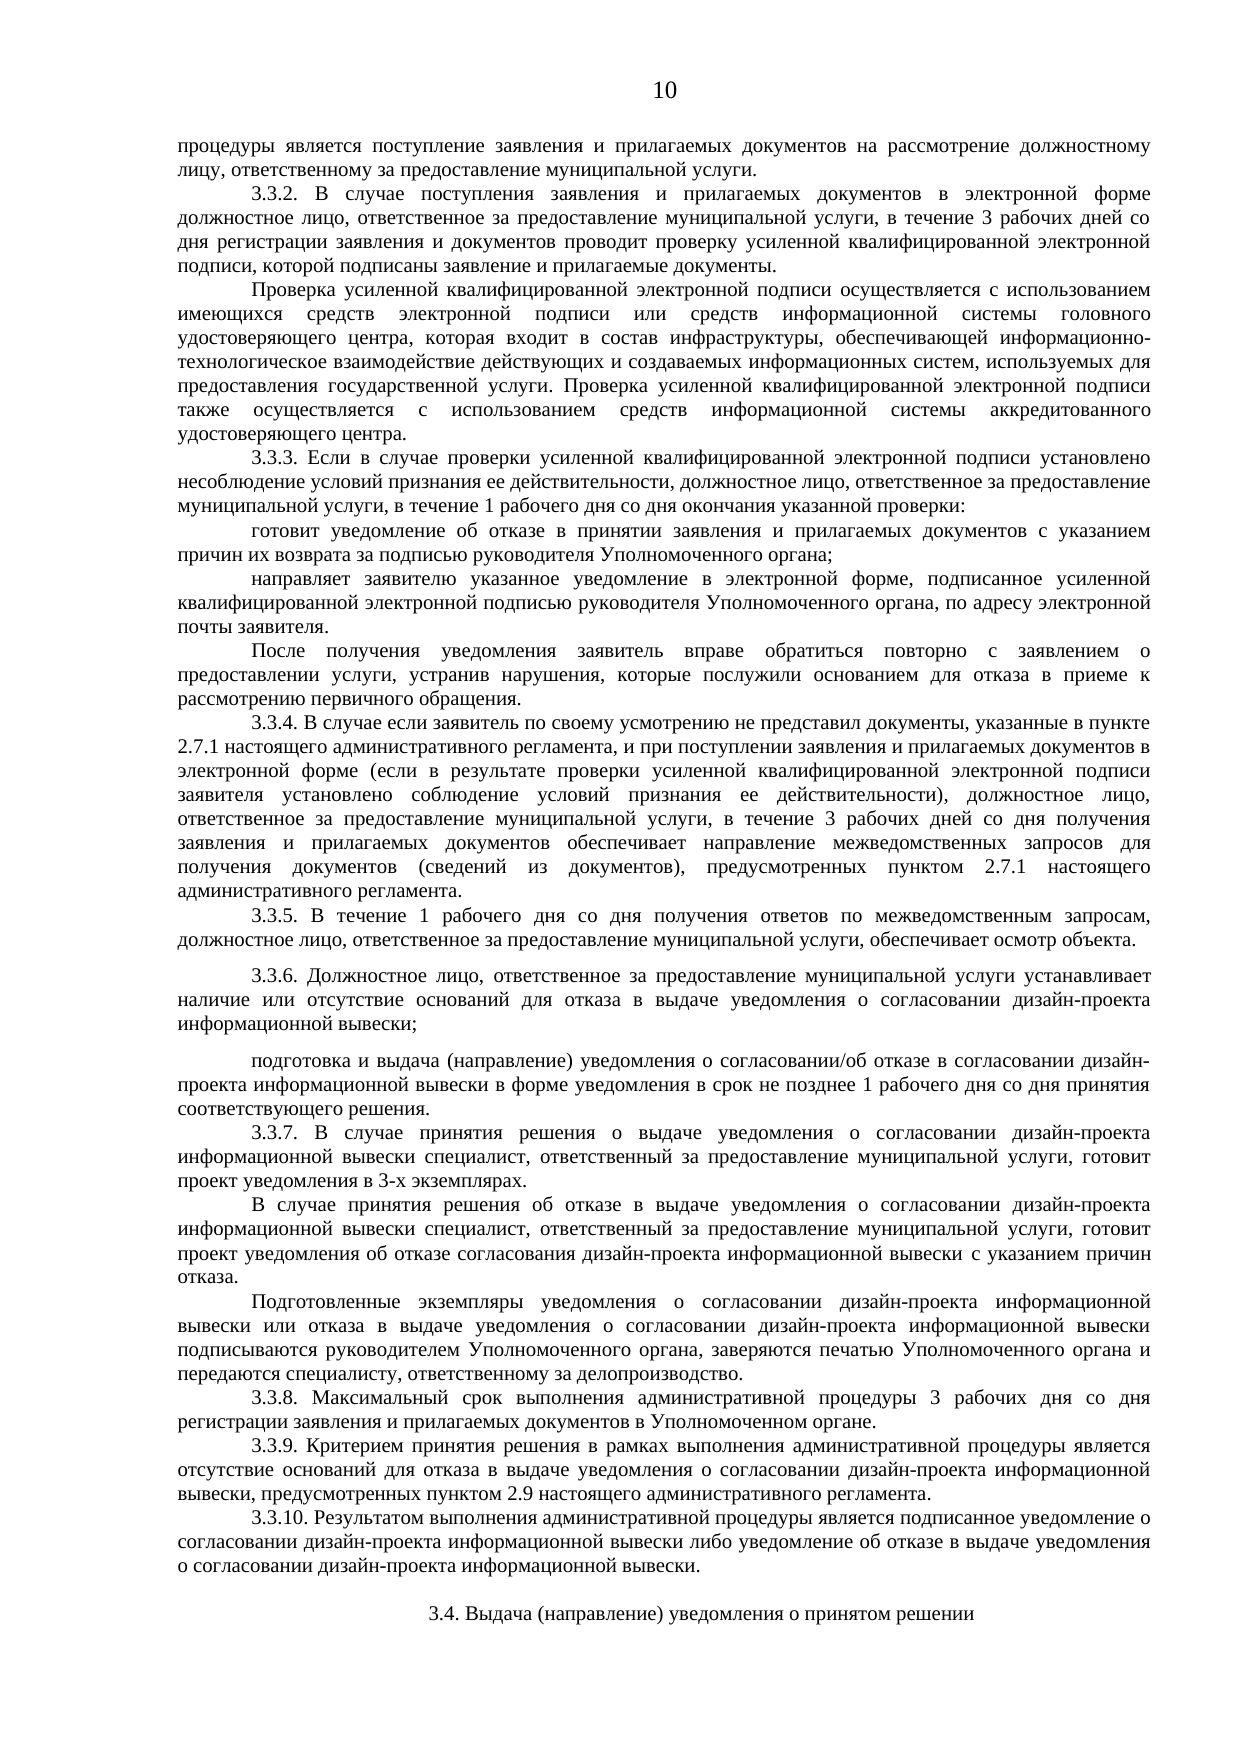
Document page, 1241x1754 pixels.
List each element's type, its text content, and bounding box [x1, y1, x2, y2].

text 3.3.3. Если в случае проверки усиленной квалифицированной электронной подписи установлено несоблюдение условий признания ее действительности, должностное лицо, ответственное за предоставление муниципальной услуги, в течение 1 рабочего дня со дня окончания указанной проверки: [177, 445, 1152, 517]
text 3.3.10. Результатом выполнения административной процедуры является подписанное уведомление о согласовании дизайн-проекта информационной вывески либо уведомление об отказе в выдаче уведомления о согласовании дизайн-проекта информационной вывески. [177, 1505, 1152, 1577]
text Проверка усиленной квалифицированной электронной подписи осуществляется с использованием имеющихся средств электронной подписи или средств информационной системы головного удостоверяющего центра, которая входит в состав инфраструктуры, обеспечивающей информационно-технологическое взаимодействие действующих и создаваемых информационных систем, используемых для предоставления государственной услуги. Проверка усиленной квалифицированной электронной подписи также осуществляется с использованием средств информационной системы аккредитованного удостоверяющего центра. [177, 277, 1152, 445]
text 3.3.9. Критерием принятия решения в рамках выполнения административной процедуры является отсутствие оснований для отказа в выдаче уведомления о согласовании дизайн-проекта информационной вывески, предусмотренных пунктом 2.9 настоящего административного регламента. [177, 1433, 1152, 1505]
text направляет заявителю указанное уведомление в электронной форме, подписанное усиленной квалифицированной электронной подписью руководителя Уполномоченного органа, по адресу электронной почты заявителя. [177, 566, 1152, 638]
subtitle 3.3.6. Должностное лицо, ответственное за предоставление муниципальной услуги устанавливает наличие или отсутствие оснований для отказа в выдаче уведомления о согласовании дизайн-проекта информационной вывески; [177, 963, 1152, 1035]
text Подготовленные экземпляры уведомления о согласовании дизайн-проекта информационной вывески или отказа в выдаче уведомления о согласовании дизайн-проекта информационной вывески подписываются руководителем Уполномоченного органа, заверяются печатью Уполномоченного органа и передаются специалисту, ответственному за делопроизводство. [177, 1288, 1152, 1385]
text готовит уведомление об отказе в принятии заявления и прилагаемых документов с указанием причин их возврата за подписью руководителя Уполномоченного органа; [177, 517, 1152, 566]
text 3.3.2. В случае поступления заявления и прилагаемых документов в электронной форме должностное лицо, ответственное за предоставление муниципальной услуги, в течение 3 рабочих дней со дня регистрации заявления и документов проводит проверку усиленной квалифицированной электронной подписи, которой подписаны заявление и прилагаемые документы. [177, 181, 1152, 277]
text В случае принятия решения об отказе в выдаче уведомления о согласовании дизайн-проекта информационной вывески специалист, ответственный за предоставление муниципальной услуги, готовит проект уведомления об отказе согласования дизайн-проекта информационной вывески с указанием причин отказа. [177, 1192, 1152, 1288]
text 3.3.4. В случае если заявитель по своему усмотрению не представил документы, указанные в пункте 2.7.1 настоящего административного регламента, и при поступлении заявления и прилагаемых документов в электронной форме (если в результате проверки усиленной квалифицированной электронной подписи заявителя установлено соблюдение условий признания ее действительности), должностное лицо, ответственное за предоставление муниципальной услуги, в течение 3 рабочих дней со дня получения заявления и прилагаемых документов обеспечивает направление межведомственных запросов для получения документов (сведений из документов), предусмотренных пунктом 2.7.1 настоящего административного регламента. [177, 710, 1152, 902]
text 3.3.7. В случае принятия решения о выдаче уведомления о согласовании дизайн-проекта информационной вывески специалист, ответственный за предоставление муниципальной услуги, готовит проект уведомления в 3-х экземплярах. [177, 1120, 1152, 1192]
text 3.3.5. В течение 1 рабочего дня со дня получения ответов по межведомственным запросам, должностное лицо, ответственное за предоставление муниципальной услуги, обеспечивает осмотр объекта. [177, 902, 1152, 951]
text После получения уведомления заявитель вправе обратиться повторно с заявлением о предоставлении услуги, устранив нарушения, которые послужили основанием для отказа в приеме к рассмотрению первичного обращения. [177, 638, 1152, 710]
subtitle подготовка и выдача (направление) уведомления о согласовании/об отказе в согласовании дизайн-проекта информационной вывески в форме уведомления в срок не позднее 1 рабочего дня со дня принятия соответствующего решения. [177, 1048, 1152, 1120]
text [177, 132, 1152, 181]
text 3.3.8. Максимальный срок выполнения административной процедуры 3 рабочих дня со дня регистрации заявления и прилагаемых документов в Уполномоченном органе. [177, 1385, 1152, 1433]
text 3.4. Выдача (направление) уведомления о принятом решении [177, 1601, 1152, 1625]
